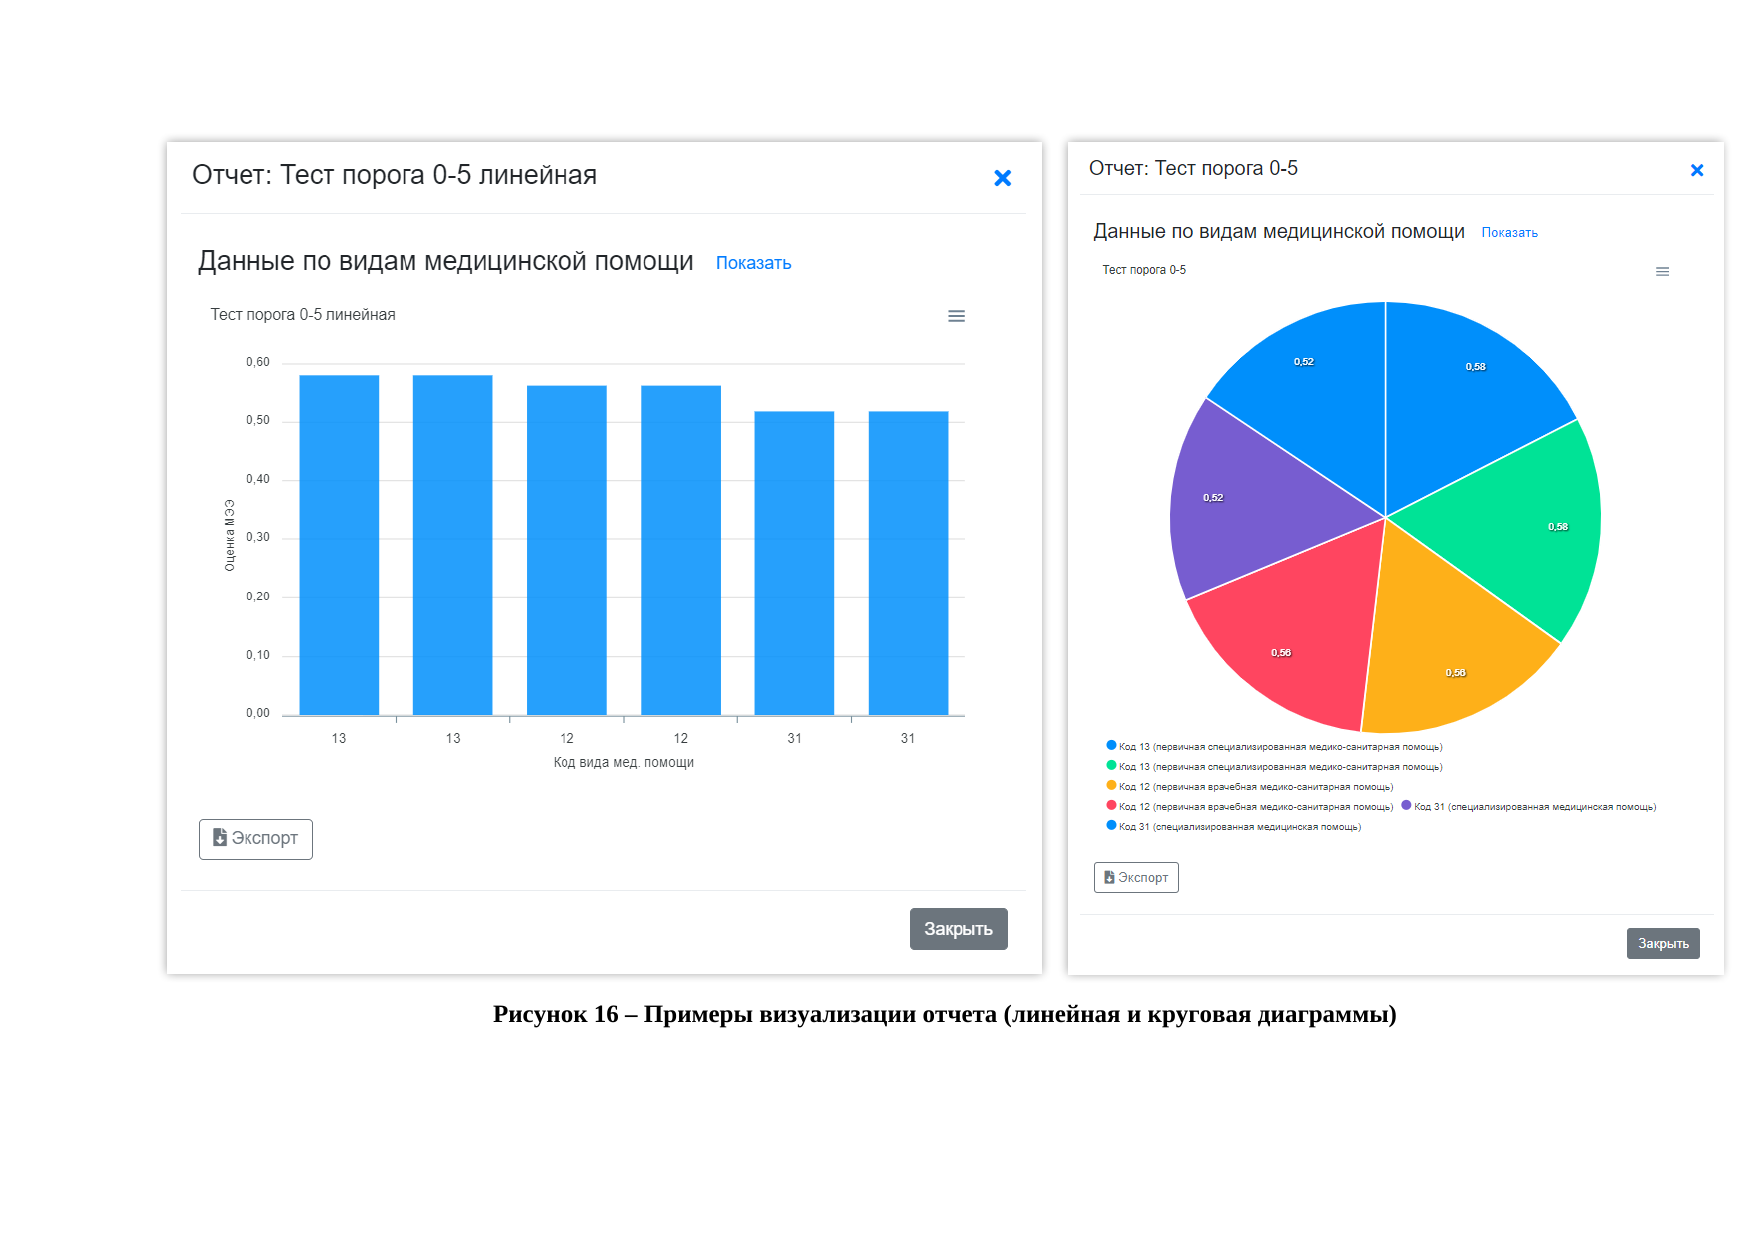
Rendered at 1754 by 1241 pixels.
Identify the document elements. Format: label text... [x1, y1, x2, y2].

picture [167, 142, 1042, 974]
text Рисунок 16 – Примеры визуализации отчета (линейная и круговая диаграммы) [148, 999, 1742, 1028]
picture [1068, 142, 1724, 975]
